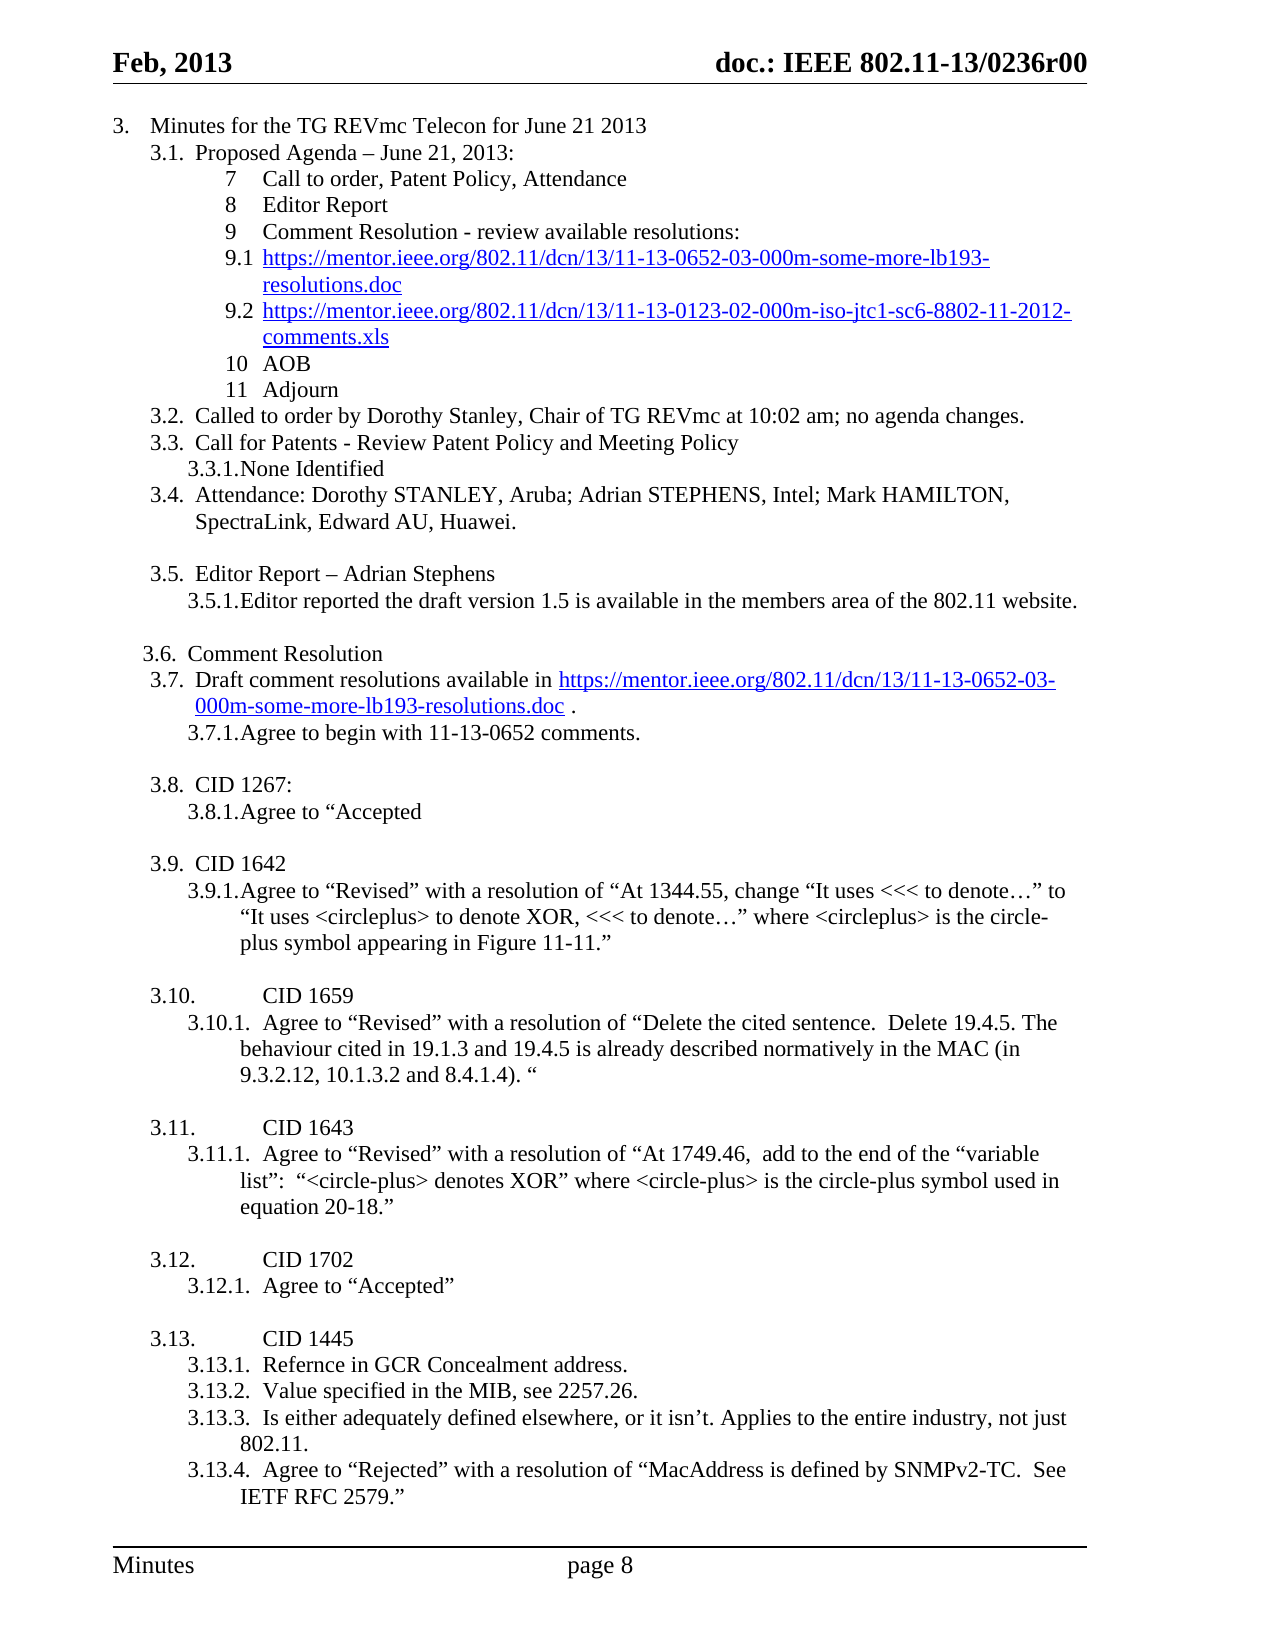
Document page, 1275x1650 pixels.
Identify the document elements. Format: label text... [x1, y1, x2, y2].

list AOB [225, 350, 1087, 376]
list Proposed Agenda – June 21, 2013: [150, 139, 1087, 165]
list Agree to “Rejected” with a resolution of “MacAddress is defined by SNMPv2-TC. See IETF RFC 2579.” [187, 1457, 1087, 1509]
list Agree to “Accepted” [187, 1272, 1087, 1298]
list Comment Resolution [142, 639, 1087, 666]
list Adjourn [225, 376, 1087, 402]
list Editor Report – Adrian Stephens [150, 561, 1087, 587]
list CID 1659 [150, 982, 1087, 1008]
list Agree to “Accepted [187, 798, 1087, 824]
list https://mentor.ieee.org/802.11/dcn/13/11-13-0652-03-000m-some-more-lb193-resolutions.doc [225, 244, 1087, 297]
list CID 1445 [150, 1325, 1087, 1351]
list Called to order by Dorothy Stanley, Chair of TG REVmc at 10:02 am; no agenda changes. [150, 402, 1087, 429]
list Editor reported the draft version 1.5 is available in the members area of the 802.11 website. [187, 587, 1087, 613]
list Call to order, Patent Policy, Attendance [225, 165, 1087, 192]
list Value specified in the MIB, see 2257.26. [187, 1377, 1087, 1404]
list CID 1702 [150, 1246, 1087, 1272]
list None Identified [187, 455, 1087, 481]
list Editor Report [225, 192, 1087, 218]
list Draft comment resolutions available in https://mentor.ieee.org/802.11/dcn/13/11-13-0652-03-000m-some-more-lb193-resolutions.doc . [150, 666, 1087, 719]
list Agree to “Revised” with a resolution of “At 1344.55, change “It uses <<< to denote…” to “It uses <circleplus> to denote XOR, <<< to denote…” where <circleplus> is the circle-plus symbol appearing in Figure 11-11.” [187, 877, 1087, 956]
list Is either adequately defined elsewhere, or it isn’t. Applies to the entire industry, not just 802.11. [187, 1404, 1087, 1457]
list Comment Resolution - review available resolutions: [225, 218, 1087, 244]
list CID 1267: [150, 771, 1087, 798]
list Refernce in GCR Concealment address. [187, 1351, 1087, 1377]
list https://mentor.ieee.org/802.11/dcn/13/11-13-0123-02-000m-iso-jtc1-sc6-8802-11-2012-comments.xls [225, 297, 1087, 350]
list Agree to begin with 11-13-0652 comments. [187, 719, 1087, 745]
list Agree to “Revised” with a resolution of “Delete the cited sentence. Delete 19.4.5. The behaviour cited in 19.1.3 and 19.4.5 is already described normatively in the MAC (in 9.3.2.12, 10.1.3.2 and 8.4.1.4). “ [187, 1008, 1087, 1088]
list Call for Patents - Review Patent Policy and Meeting Policy [150, 429, 1087, 455]
list Minutes for the TG REVmc Telecon for June 21 2013 [112, 112, 1087, 139]
list CID 1642 [150, 850, 1087, 877]
list Attendance: Dorothy STANLEY, Aruba; Adrian STEPHENS, Intel; Mark HAMILTON, SpectraLink, Edward AU, Huawei. [150, 481, 1087, 534]
list CID 1643 [150, 1114, 1087, 1140]
list Agree to “Revised” with a resolution of “At 1749.46, add to the end of the “variable list”: “<circle-plus> denotes XOR” where <circle-plus> is the circle-plus symbol used in equation 20-18.” [187, 1140, 1087, 1219]
